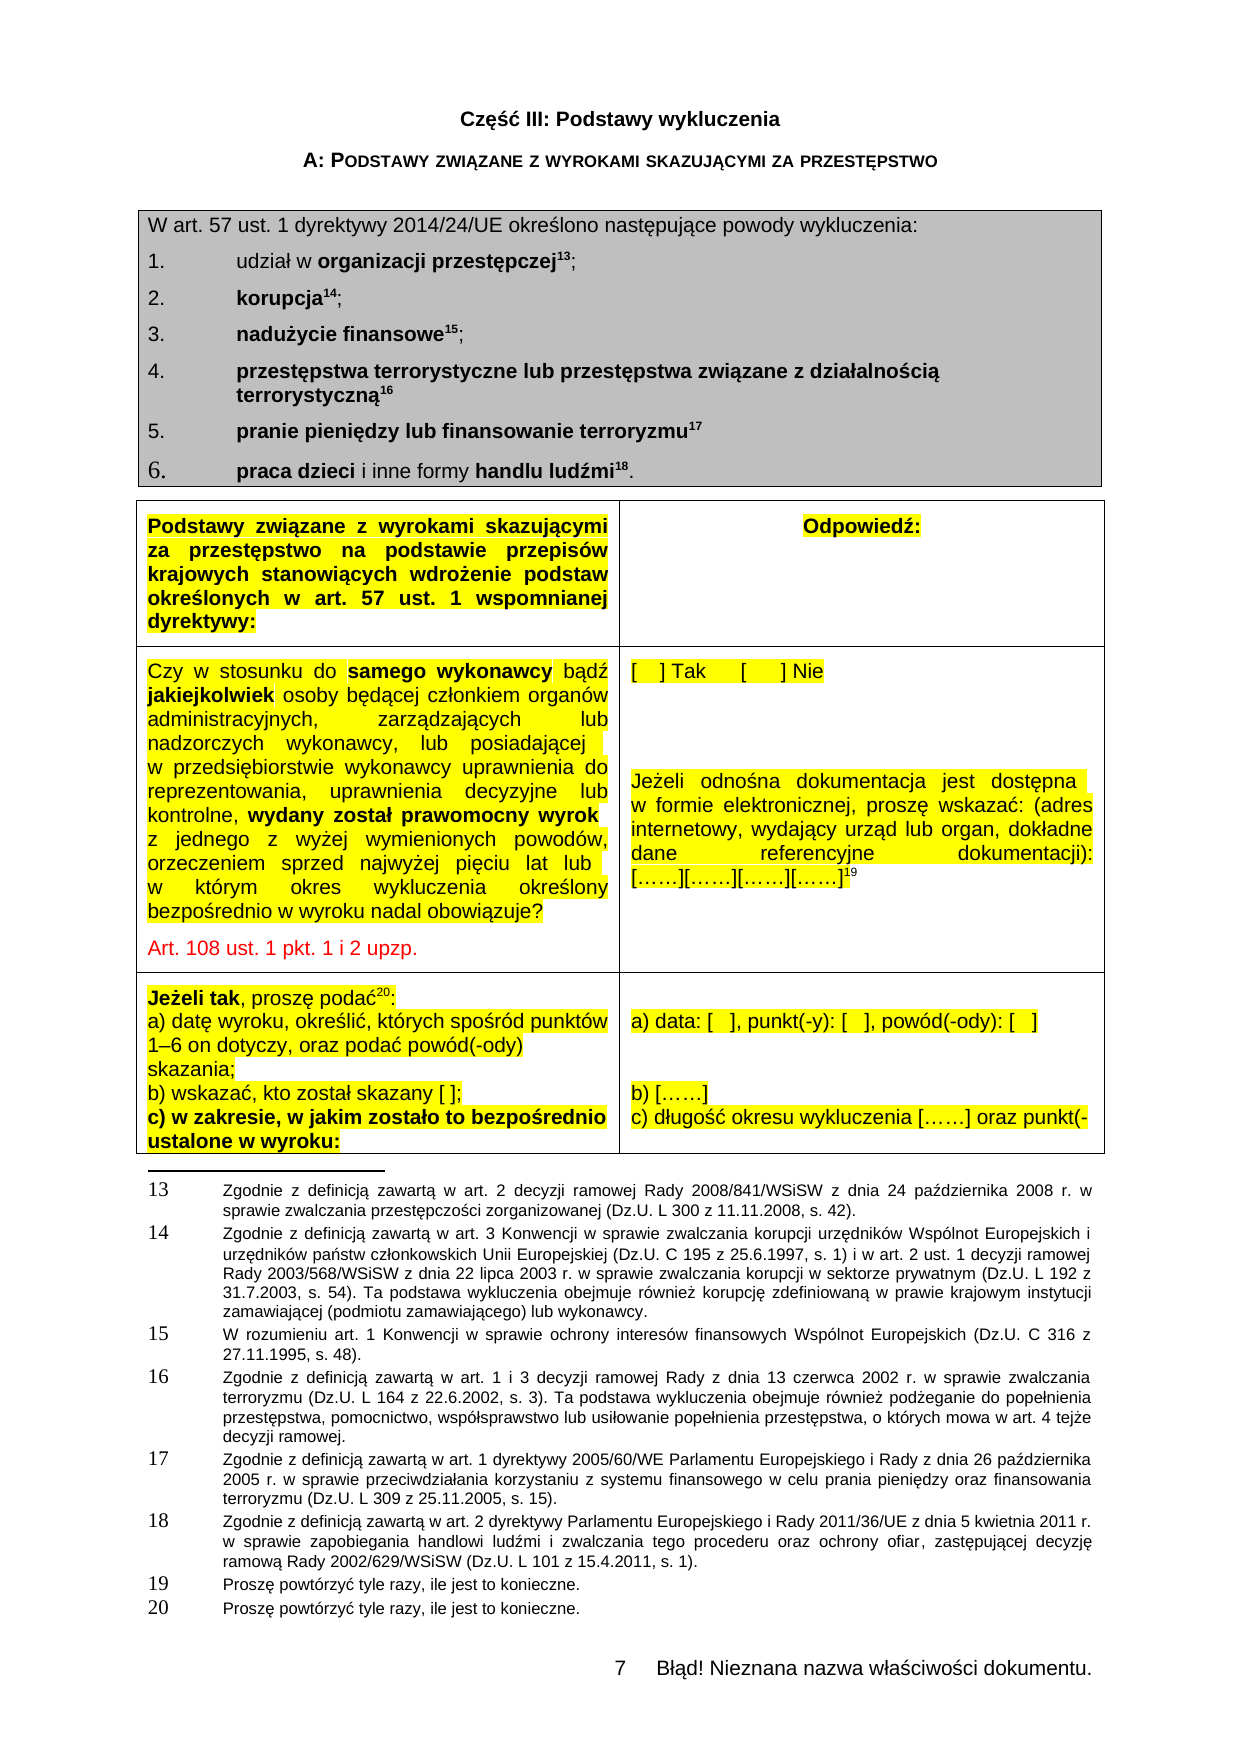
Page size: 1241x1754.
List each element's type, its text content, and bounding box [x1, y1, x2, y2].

text pranie pieniędzy lub finansowanie terroryzmu [139, 416, 1101, 443]
table_cell Jeżeli tak, proszę podać: a) datę wyroku, określić, których spośród punktów 1–6 on dotyczy, oraz podać powód(-ody) skazania; b) wskazać, kto został skazany [ ]; c) w zakresie, w jakim zostało to bezpośrednio ustalone w wyroku: [137, 973, 619, 1153]
text przestępstwa terrorystyczne lub przestępstwa związane z działalnością terrorystyczną [139, 356, 1101, 407]
table_cell Czy w stosunku do samego wykonawcy bądź jakiejkolwiek osoby będącej członkiem organów administracyjnych, zarządzających lub nadzorczych wykonawcy, lub posiadającej w przedsiębiorstwie wykonawcy uprawnienia do reprezentowania, uprawnienia decyzyjne lub kontrolne, wydany został prawomocny wyrok z jednego z wyżej wymienionych powodów, orzeczeniem sprzed najwyżej pięciu lat lub w którym okres wykluczenia określony bezpośrednio w wyroku nadal obowiązuje? Art. 108 ust. 1 pkt. 1 i 2 upzp. [137, 647, 619, 972]
text Część III: Podstawy wykluczenia [148, 106, 1092, 130]
text korupcja; [139, 283, 1101, 310]
table_cell [ ] Tak [ ] Nie Jeżeli odnośna dokumentacja jest dostępna w formie elektronicznej, proszę wskazać: (adres internetowy, wydający urząd lub organ, dokładne dane referencyjne dokumentacji): [……][……][……][……] [620, 647, 1104, 972]
list udział w organizacji przestępczej; [139, 246, 1101, 273]
table_header Odpowiedź: [620, 501, 1104, 646]
table_header Podstawy związane z wyrokami skazującymi za przestępstwo na podstawie przepisów krajowych stanowiących wdrożenie podstaw określonych w art. 57 ust. 1 wspomnianej dyrektywy: [137, 501, 619, 646]
table_cell a) data: [ ], punkt(-y): [ ], powód(-ody): [ ] b) [……] c) długość okresu wykluczenia [……] oraz punkt(-y), którego(-ych) to dotyczy. Jeżeli odnośna dokumentacja jest dostępna w formie elektronicznej, proszę wskazać: (adres internetowy, wydający urząd lub organ, dokładne dane referencyjne dokumentacji): [……][……][……][……] [620, 973, 1104, 1153]
text praca dzieci i inne formy handlu ludźmi. [139, 452, 1101, 486]
text nadużycie finansowe; [139, 319, 1101, 346]
text W art. 57 ust. 1 dyrektywy 2014/24/UE określono następujące powody wykluczenia: [139, 211, 1101, 237]
title A: Podstawy związane z wyrokami skazującymi za przestępstwo [148, 148, 1092, 172]
